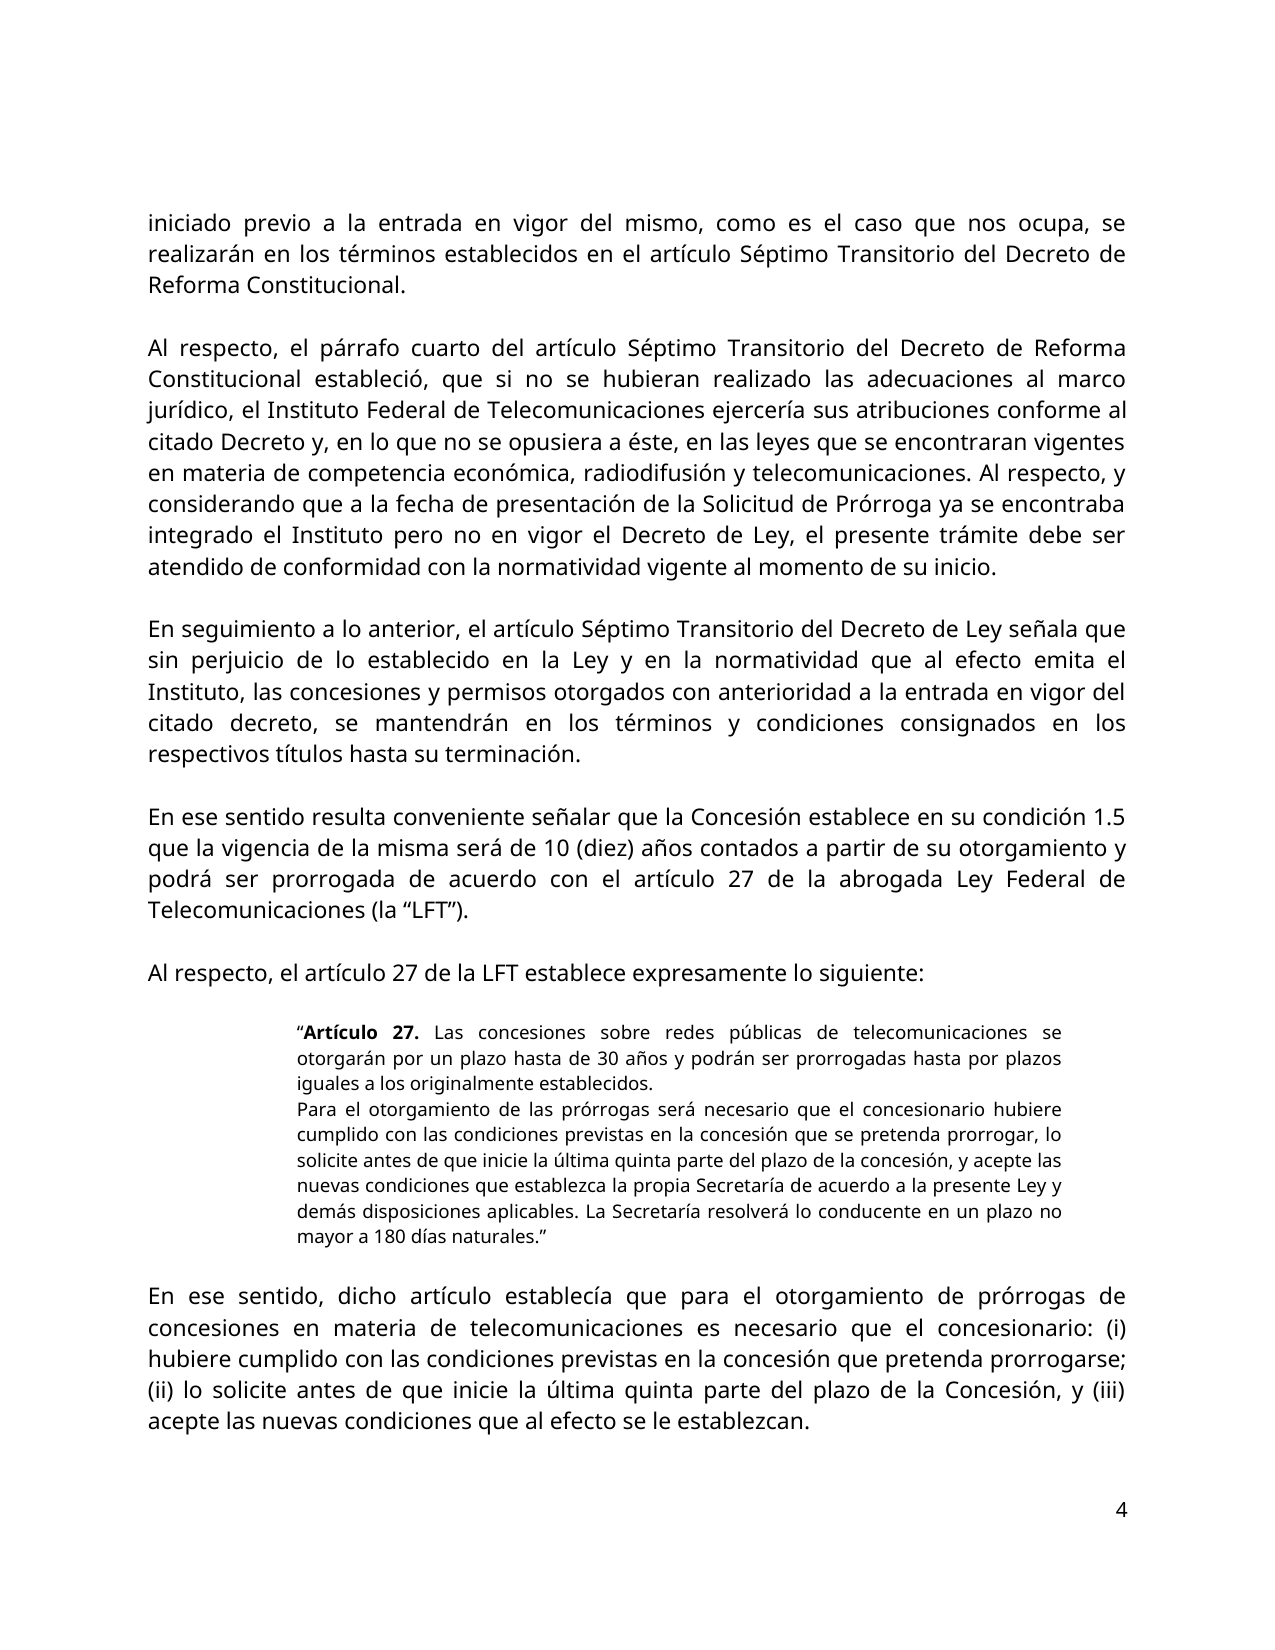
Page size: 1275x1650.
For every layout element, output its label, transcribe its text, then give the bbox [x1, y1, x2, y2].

text Al respecto, el párrafo cuarto del artículo Séptimo Transitorio del Decreto de Reforma Constitucional estableció, que si no se hubieran realizado las adecuaciones al marco jurídico, el Instituto Federal de Telecomunicaciones ejercería sus atribuciones conforme al citado Decreto y, en lo que no se opusiera a éste, en las leyes que se encontraran vigentes en materia de competencia económica, radiodifusión y telecomunicaciones. Al respecto, y considerando que a la fecha de presentación de la Solicitud de Prórroga ya se encontraba integrado el Instituto pero no en vigor el Decreto de Ley, el presente trámite debe ser atendido de conformidad con la normatividad vigente al momento de su inicio. [148, 332, 1127, 582]
text En ese sentido resulta conveniente señalar que la Concesión establece en su condición 1.5 que la vigencia de la misma será de 10 (diez) años contados a partir de su otorgamiento y podrá ser prorrogada de acuerdo con el artículo 27 de la abrogada Ley Federal de Telecomunicaciones (la “LFT”). [148, 801, 1127, 926]
text En seguimiento a lo anterior, el artículo Séptimo Transitorio del Decreto de Ley señala que sin perjuicio de lo establecido en la Ley y en la normatividad que al efecto emita el Instituto, las concesiones y permisos otorgados con anterioridad a la entrada en vigor del citado decreto, se mantendrán en los términos y condiciones consignados en los respectivos títulos hasta su terminación. [148, 613, 1127, 769]
text Para el otorgamiento de las prórrogas será necesario que el concesionario hubiere cumplido con las condiciones previstas en la concesión que se pretenda prorrogar, lo solicite antes de que inicie la última quinta parte del plazo de la concesión, y acepte las nuevas condiciones que establezca la propia Secretaría de acuerdo a la presente Ley y demás disposiciones aplicables. La Secretaría resolverá lo conducente en un plazo no mayor a 180 días naturales.” [297, 1096, 1063, 1249]
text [148, 207, 1127, 301]
text En ese sentido, dicho artículo establecía que para el otorgamiento de prórrogas de concesiones en materia de telecomunicaciones es necesario que el concesionario: (i) hubiere cumplido con las condiciones previstas en la concesión que pretenda prorrogarse; (ii) lo solicite antes de que inicie la última quinta parte del plazo de la Concesión, y (iii) acepte las nuevas condiciones que al efecto se le establezcan. [148, 1280, 1127, 1436]
text Al respecto, el artículo 27 de la LFT establece expresamente lo siguiente: [148, 957, 1127, 988]
text “Artículo 27. Las concesiones sobre redes públicas de telecomunicaciones se otorgarán por un plazo hasta de 30 años y podrán ser prorrogadas hasta por plazos iguales a los originalmente establecidos. [297, 1019, 1063, 1096]
